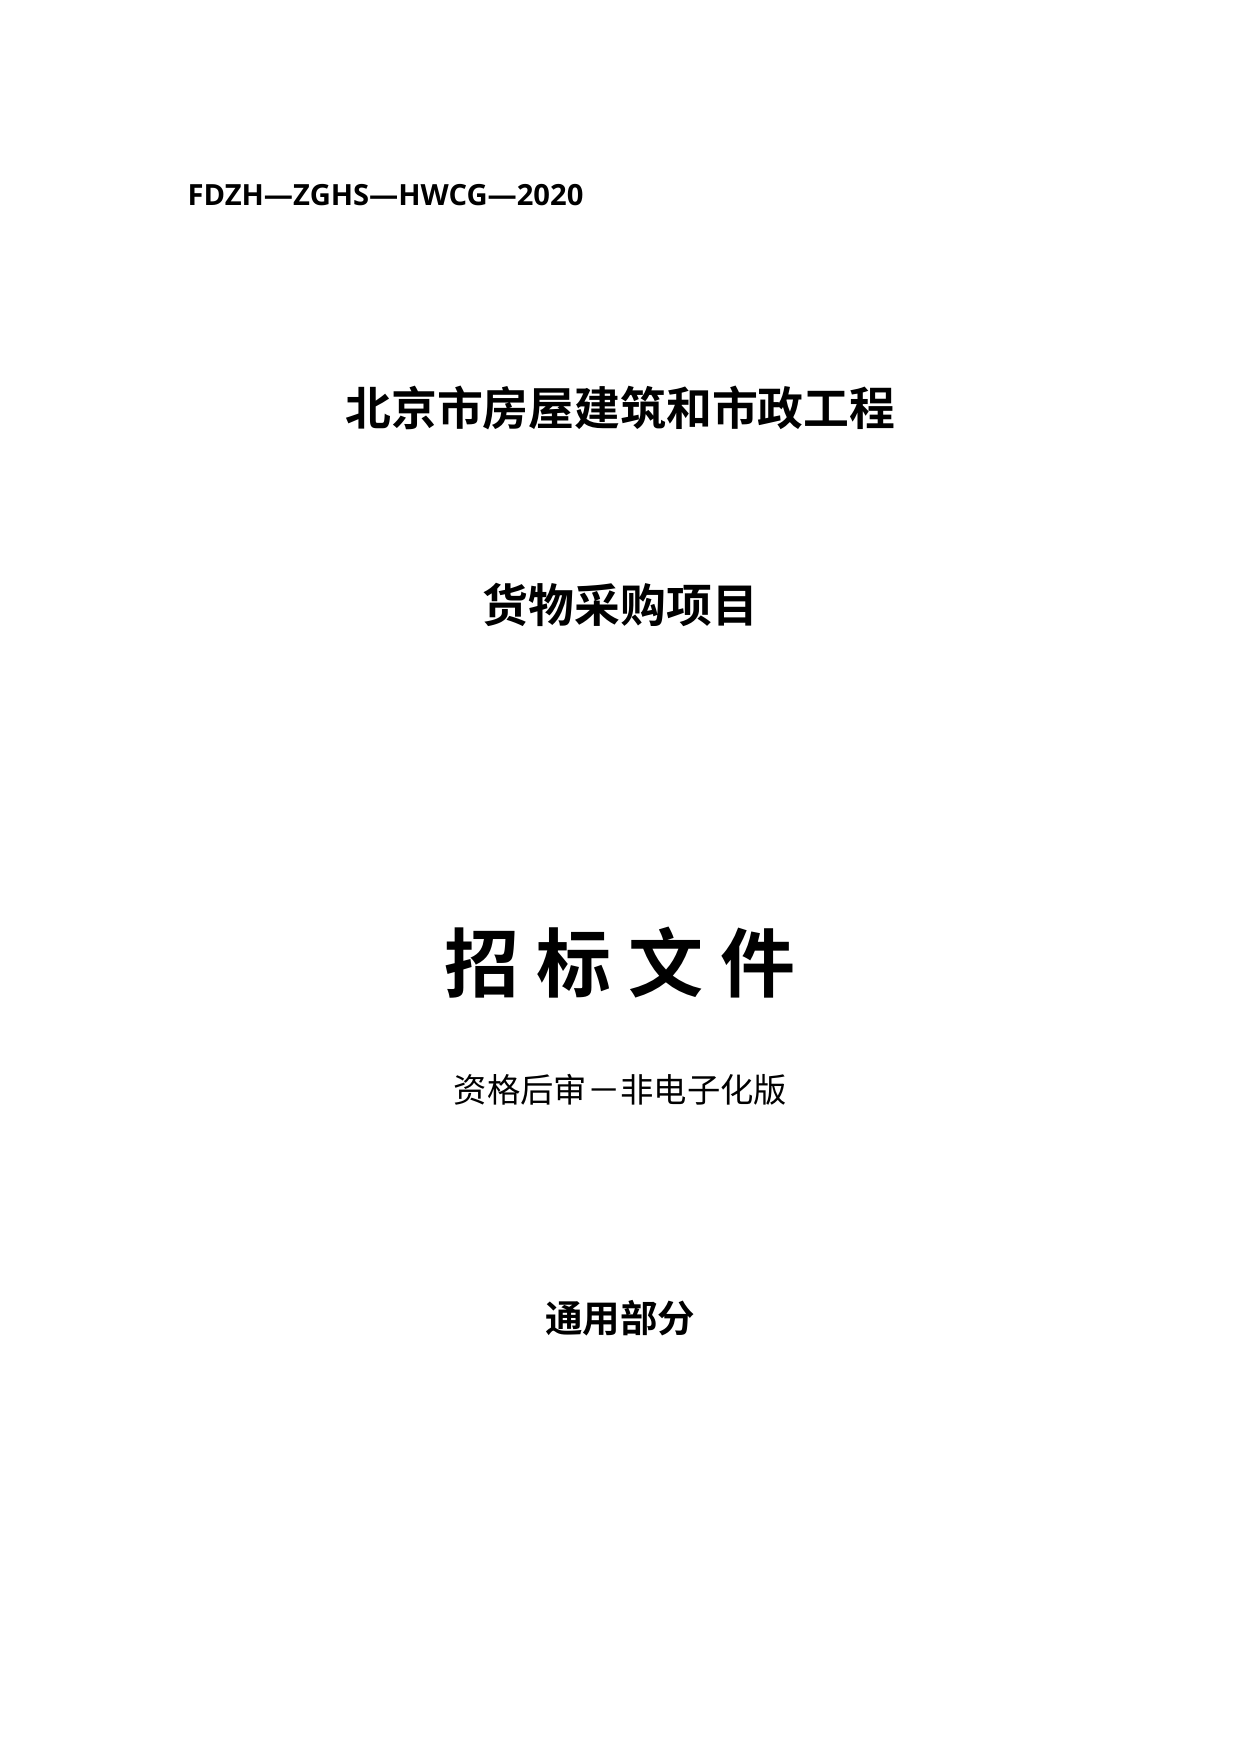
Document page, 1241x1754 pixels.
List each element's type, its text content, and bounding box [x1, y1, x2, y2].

text 货物采购项目 [187, 554, 1053, 651]
text FDZH—ZGHS—HWCG—2020 [187, 162, 1053, 227]
text 招 标 文 件 [187, 893, 1053, 1023]
text 资格后审－非电子化版 [187, 1056, 1053, 1121]
text 北京市房屋建筑和市政工程 [187, 357, 1053, 454]
subtitle 通用部分 [187, 1283, 1053, 1348]
